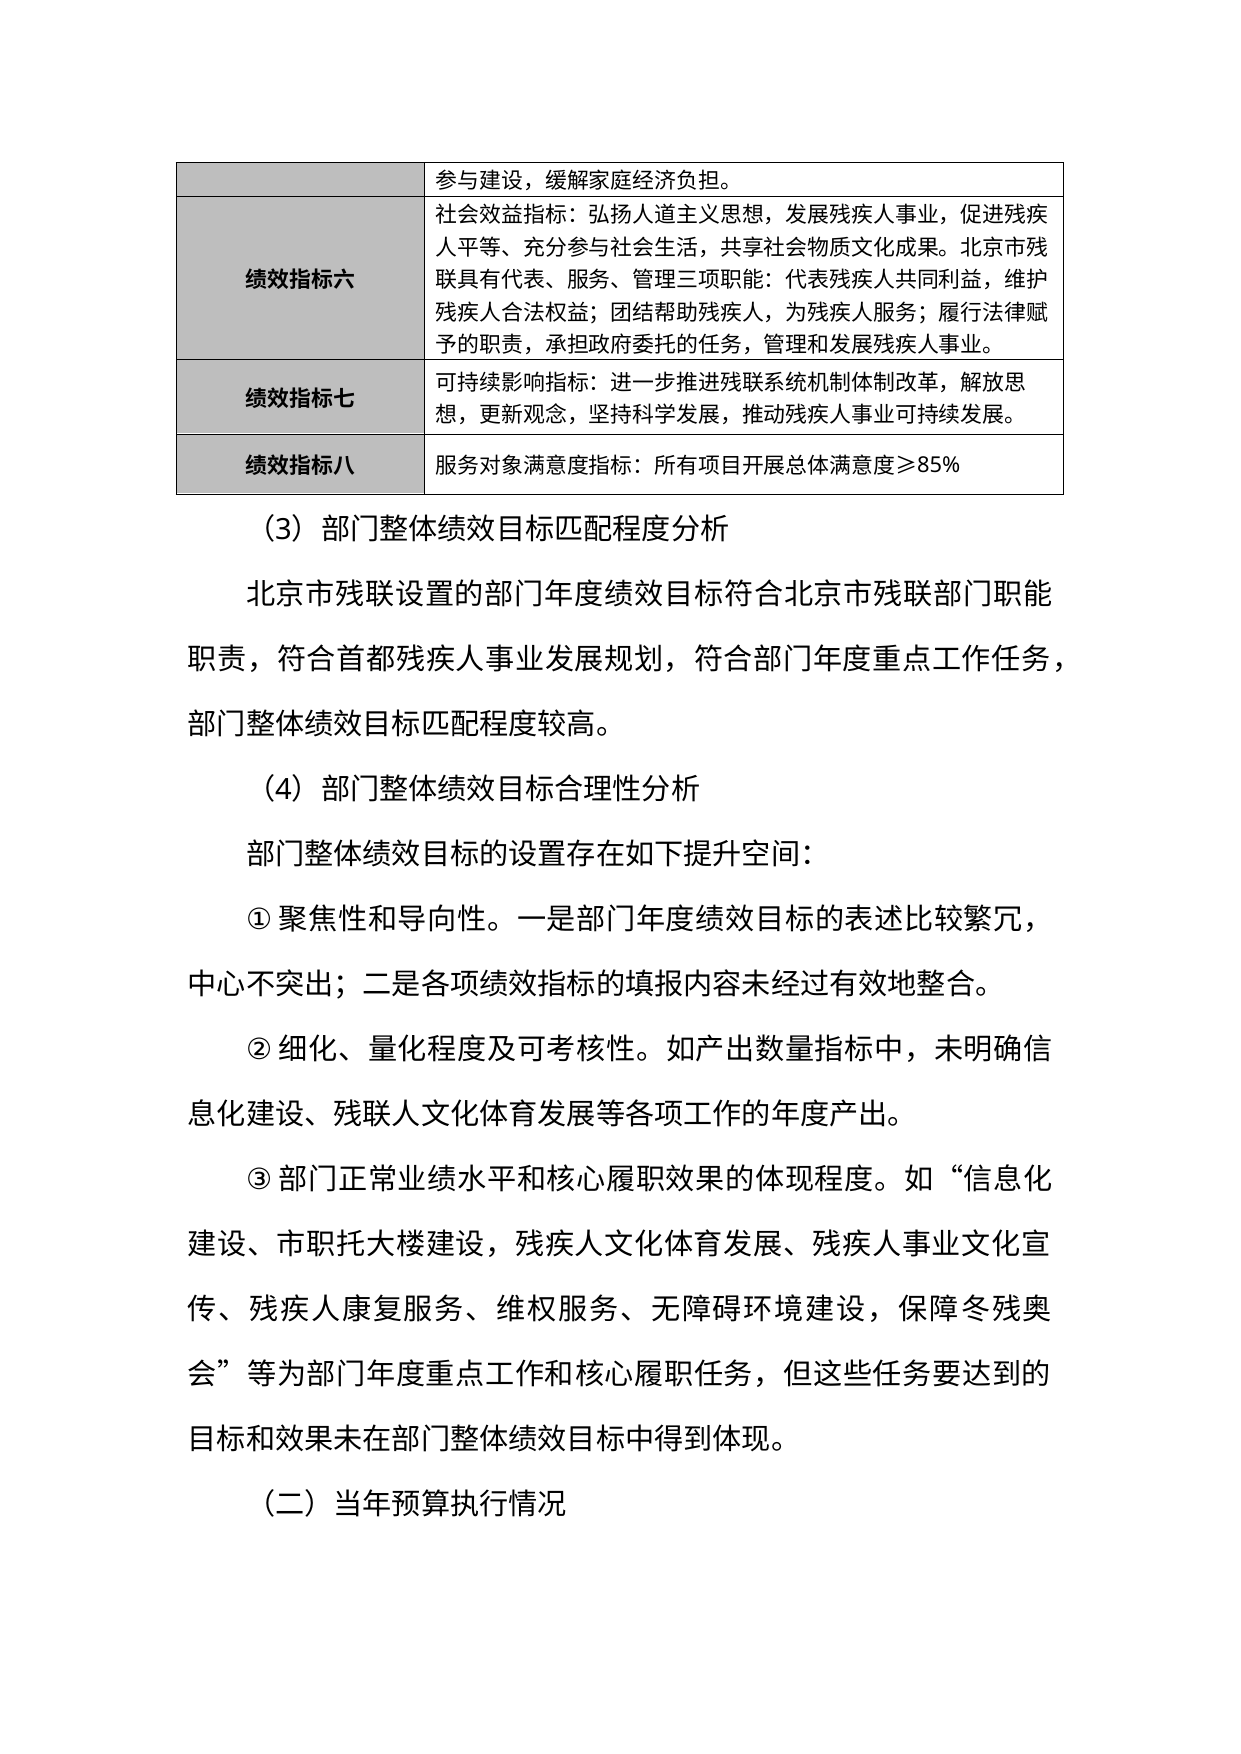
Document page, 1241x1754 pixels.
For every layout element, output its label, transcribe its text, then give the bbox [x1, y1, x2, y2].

text ②细化、量化程度及可考核性。如产出数量指标中，未明确信息化建设、残联人文化体育发展等各项工作的年度产出。 [187, 1014, 1053, 1144]
table_cell 绩效指标六 [177, 197, 424, 359]
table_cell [425, 163, 1063, 196]
text （4）部门整体绩效目标合理性分析 [187, 754, 1053, 819]
table_cell 社会效益指标：弘扬人道主义思想，发展残疾人事业，促进残疾人平等、充分参与社会生活，共享社会物质文化成果。北京市残联具有代表、服务、管理三项职能：代表残疾人共同利益，维护残疾人合法权益；团结帮助残疾人，为残疾人服务；履行法律赋予的职责，承担政府委托的任务，管理和发展残疾人事业。 [425, 197, 1063, 359]
text （二）当年预算执行情况 [187, 1469, 1053, 1534]
text 北京市残联设置的部门年度绩效目标符合北京市残联部门职能职责，符合首都残疾人事业发展规划，符合部门年度重点工作任务，部门整体绩效目标匹配程度较高。 [187, 559, 1053, 754]
text （3）部门整体绩效目标匹配程度分析 [187, 495, 1053, 559]
table_cell 绩效指标七 [177, 360, 424, 433]
table_cell 服务对象满意度指标：所有项目开展总体满意度≥85% [425, 435, 1063, 493]
table_cell 绩效指标八 [177, 435, 424, 493]
text ①聚焦性和导向性。一是部门年度绩效目标的表述比较繁冗，中心不突出；二是各项绩效指标的填报内容未经过有效地整合。 [187, 884, 1053, 1014]
text ③部门正常业绩水平和核心履职效果的体现程度。如“信息化建设、市职托大楼建设，残疾人文化体育发展、残疾人事业文化宣传、残疾人康复服务、维权服务、无障碍环境建设，保障冬残奥会”等为部门年度重点工作和核心履职任务，但这些任务要达到的目标和效果未在部门整体绩效目标中得到体现。 [187, 1144, 1053, 1469]
table_cell 绩效指标五 [177, 163, 424, 196]
text 部门整体绩效目标的设置存在如下提升空间： [187, 819, 1053, 884]
table_cell 可持续影响指标：进一步推进残联系统机制体制改革，解放思想，更新观念，坚持科学发展，推动残疾人事业可持续发展。 [425, 360, 1063, 433]
